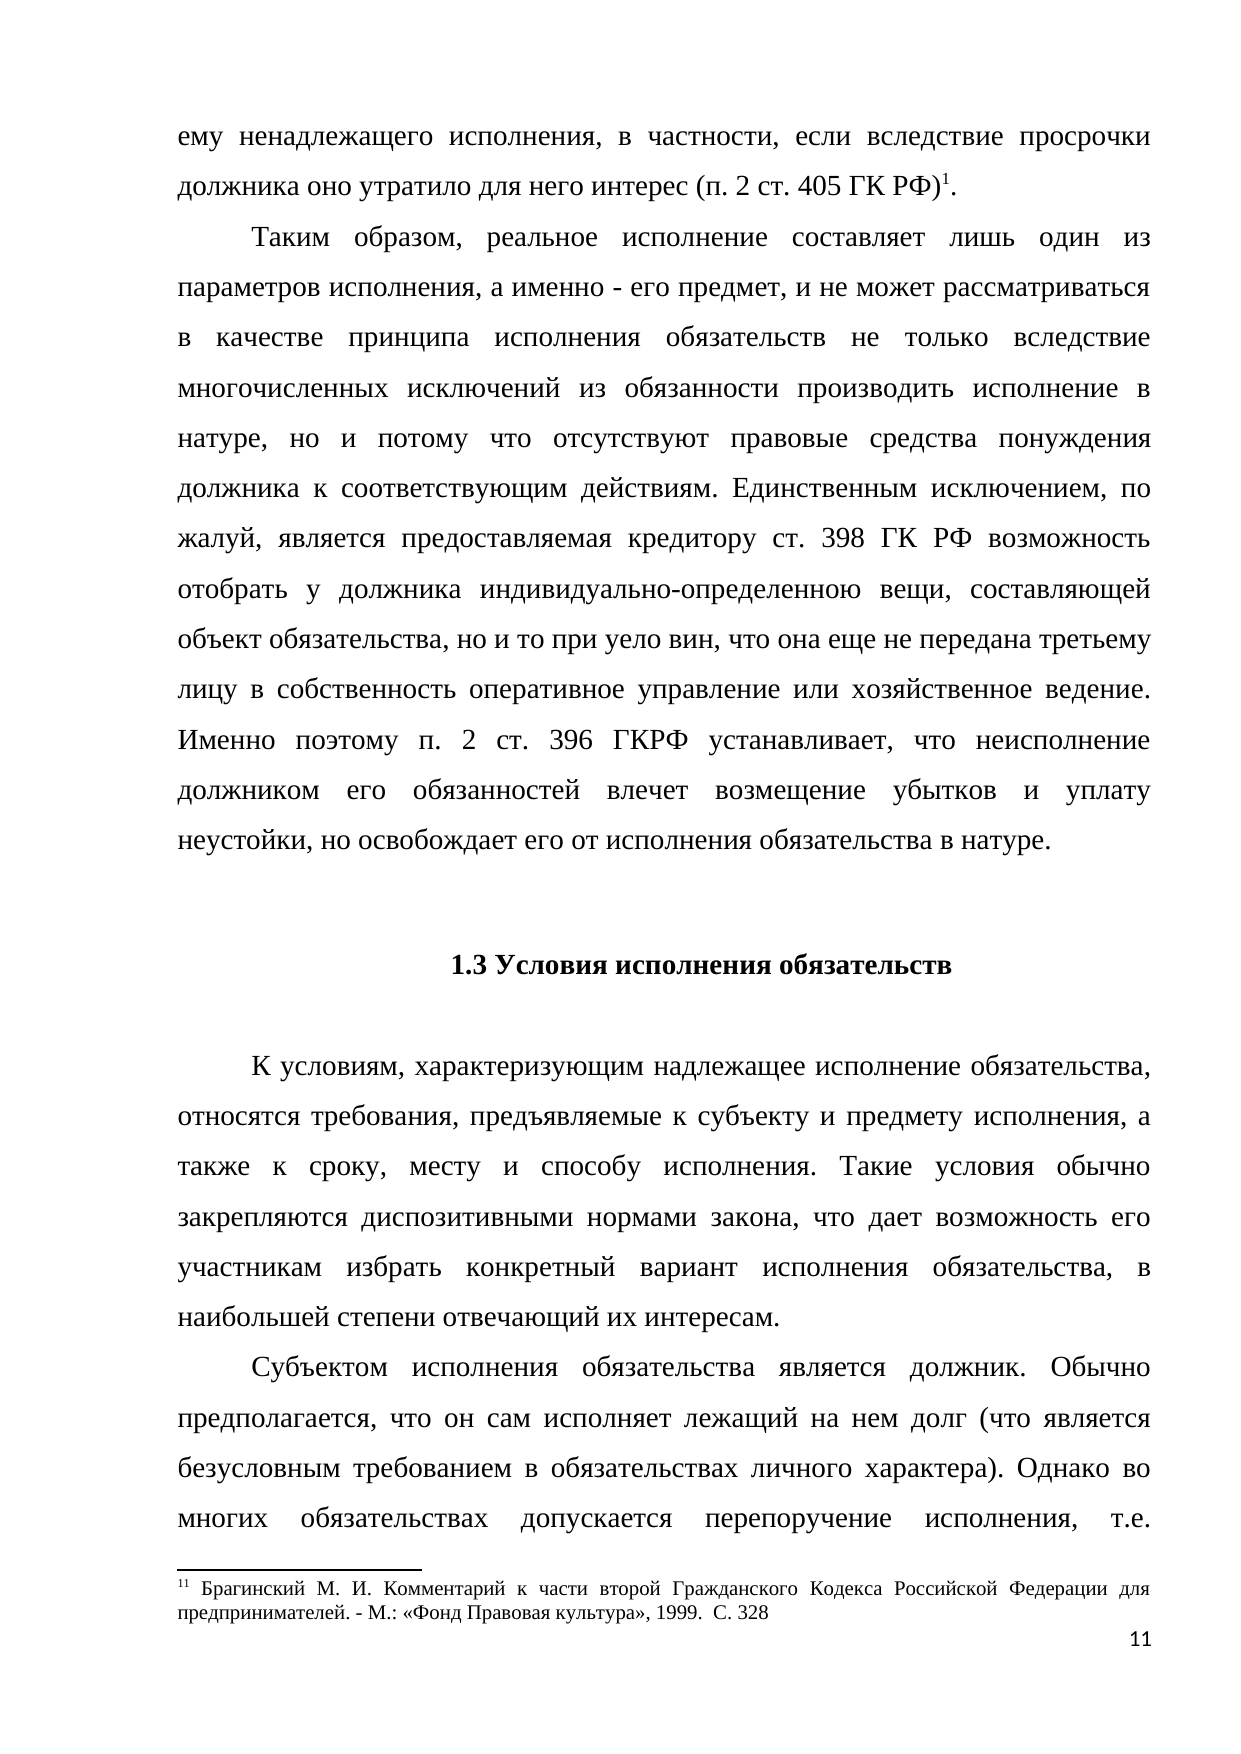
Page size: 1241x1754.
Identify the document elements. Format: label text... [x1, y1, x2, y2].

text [177, 118, 1152, 202]
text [177, 1349, 1152, 1534]
text К условиям, характеризующим надлежащее исполнение обязательства, относятся требования, предъявляемые к субъекту и предмету исполнения, а также к сроку, месту и способу исполнения. Такие условия обычно закрепляются диспозитивными нормами закона, что дает возможность его участникам избрать конкретный вариант исполнения обязательства, в наибольшей степени отвечающий их интересам. [177, 1048, 1152, 1333]
text 1.3 Условия исполнения обязательств [177, 947, 1152, 981]
text Таким образом, реальное исполнение составляет лишь один из параметров исполнения, а именно - его предмет, и не может рассматриваться в качестве принципа исполнения обязательств не только вследствие многочисленных исключений из обязанности производить исполнение в натуре, но и потому что отсутствуют правовые средства понуждения должника к соответствующим действиям. Единственным исключением, по жалуй, является предоставляемая кредитору ст. 398 ГК РФ возможность отобрать у должника индивидуально-определенною вещи, составляющей объект обязательства, но и то при уело вин, что она еще не передана третьему лицу в собственность оперативное управление или хозяйственное ведение. Именно поэтому п. 2 ст. 396 ГКРФ устанавливает, что неисполнение должником его обязанностей влечет возмещение убытков и уплату неустойки, но освобождает его от исполнения обязательства в натуре. [177, 219, 1152, 856]
